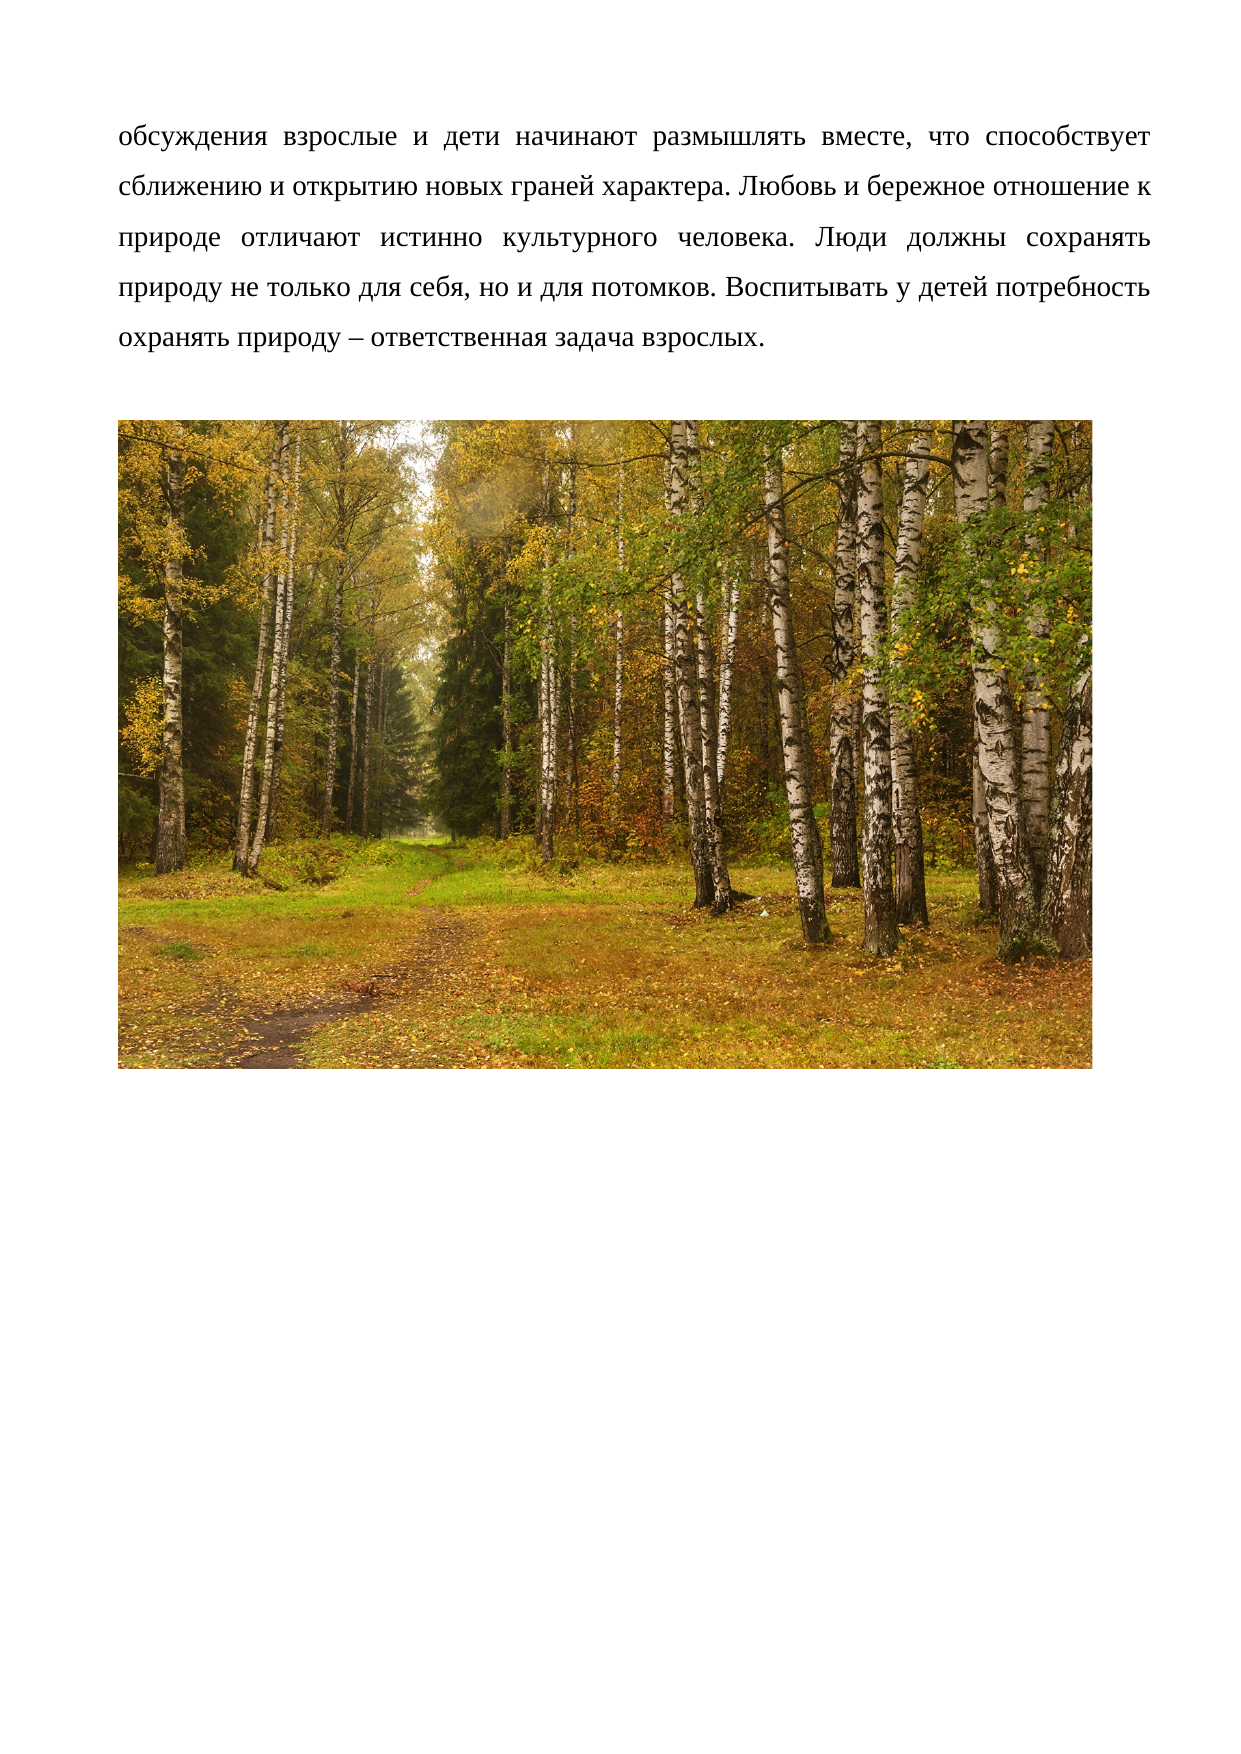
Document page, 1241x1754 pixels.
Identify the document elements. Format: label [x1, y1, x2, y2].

text [118, 118, 1152, 353]
picture [118, 420, 1093, 1069]
